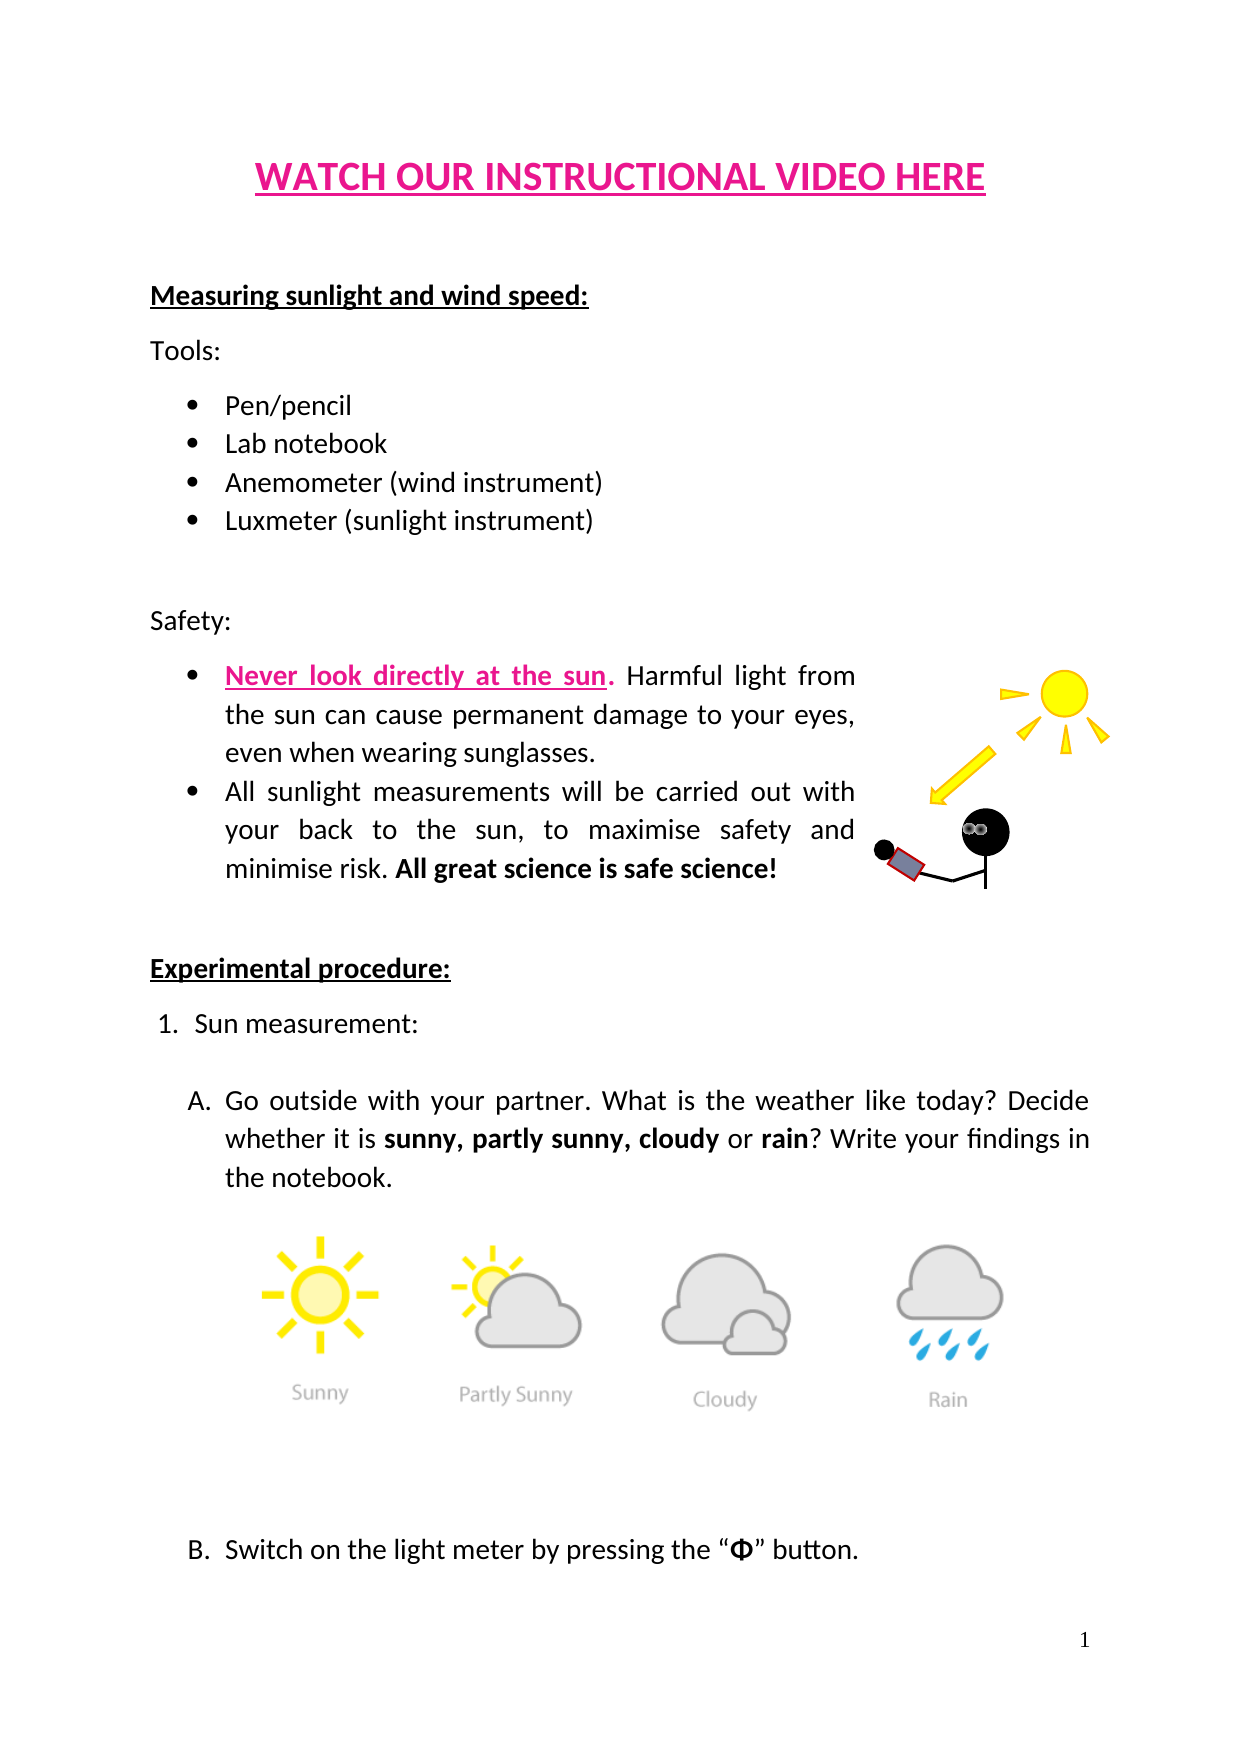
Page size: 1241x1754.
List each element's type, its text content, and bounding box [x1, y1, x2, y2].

picture [439, 1220, 593, 1427]
text Experimental procedure: [150, 950, 1090, 986]
text Safety: [150, 602, 1090, 638]
picture [633, 1215, 821, 1435]
text Tools: [150, 332, 1090, 367]
list Sun measurement: [157, 1005, 1090, 1041]
list Lab notebook [187, 425, 1090, 461]
list Never look directly at the sun. Harmful light from the sun can cause permanent damage to your eyes, even when wearing sunglasses. [187, 657, 1090, 770]
list All sunlight measurements will be carried out with your back to the sun, to maximise safety and minimise risk. All great science is safe science! [187, 773, 1090, 885]
picture [230, 1214, 415, 1420]
picture [860, 1223, 1047, 1437]
list Switch on the light meter by pressing the “Φ” button. [187, 1531, 1090, 1566]
list Go outside with your partner. What is the weather like today? Decide whether it is sunny, partly sunny, cloudy or rain? Write your findings in the notebook. [187, 1082, 1090, 1194]
list Anemometer (wind instrument) [187, 464, 1090, 499]
list Luxmeter (sunlight instrument) [187, 502, 1090, 538]
list Pen/pencil [187, 387, 1090, 422]
text Measuring sunlight and wind speed: [150, 277, 1090, 312]
text WATCH OUR INSTRUCTIONAL VIDEO HERE [150, 150, 1090, 201]
